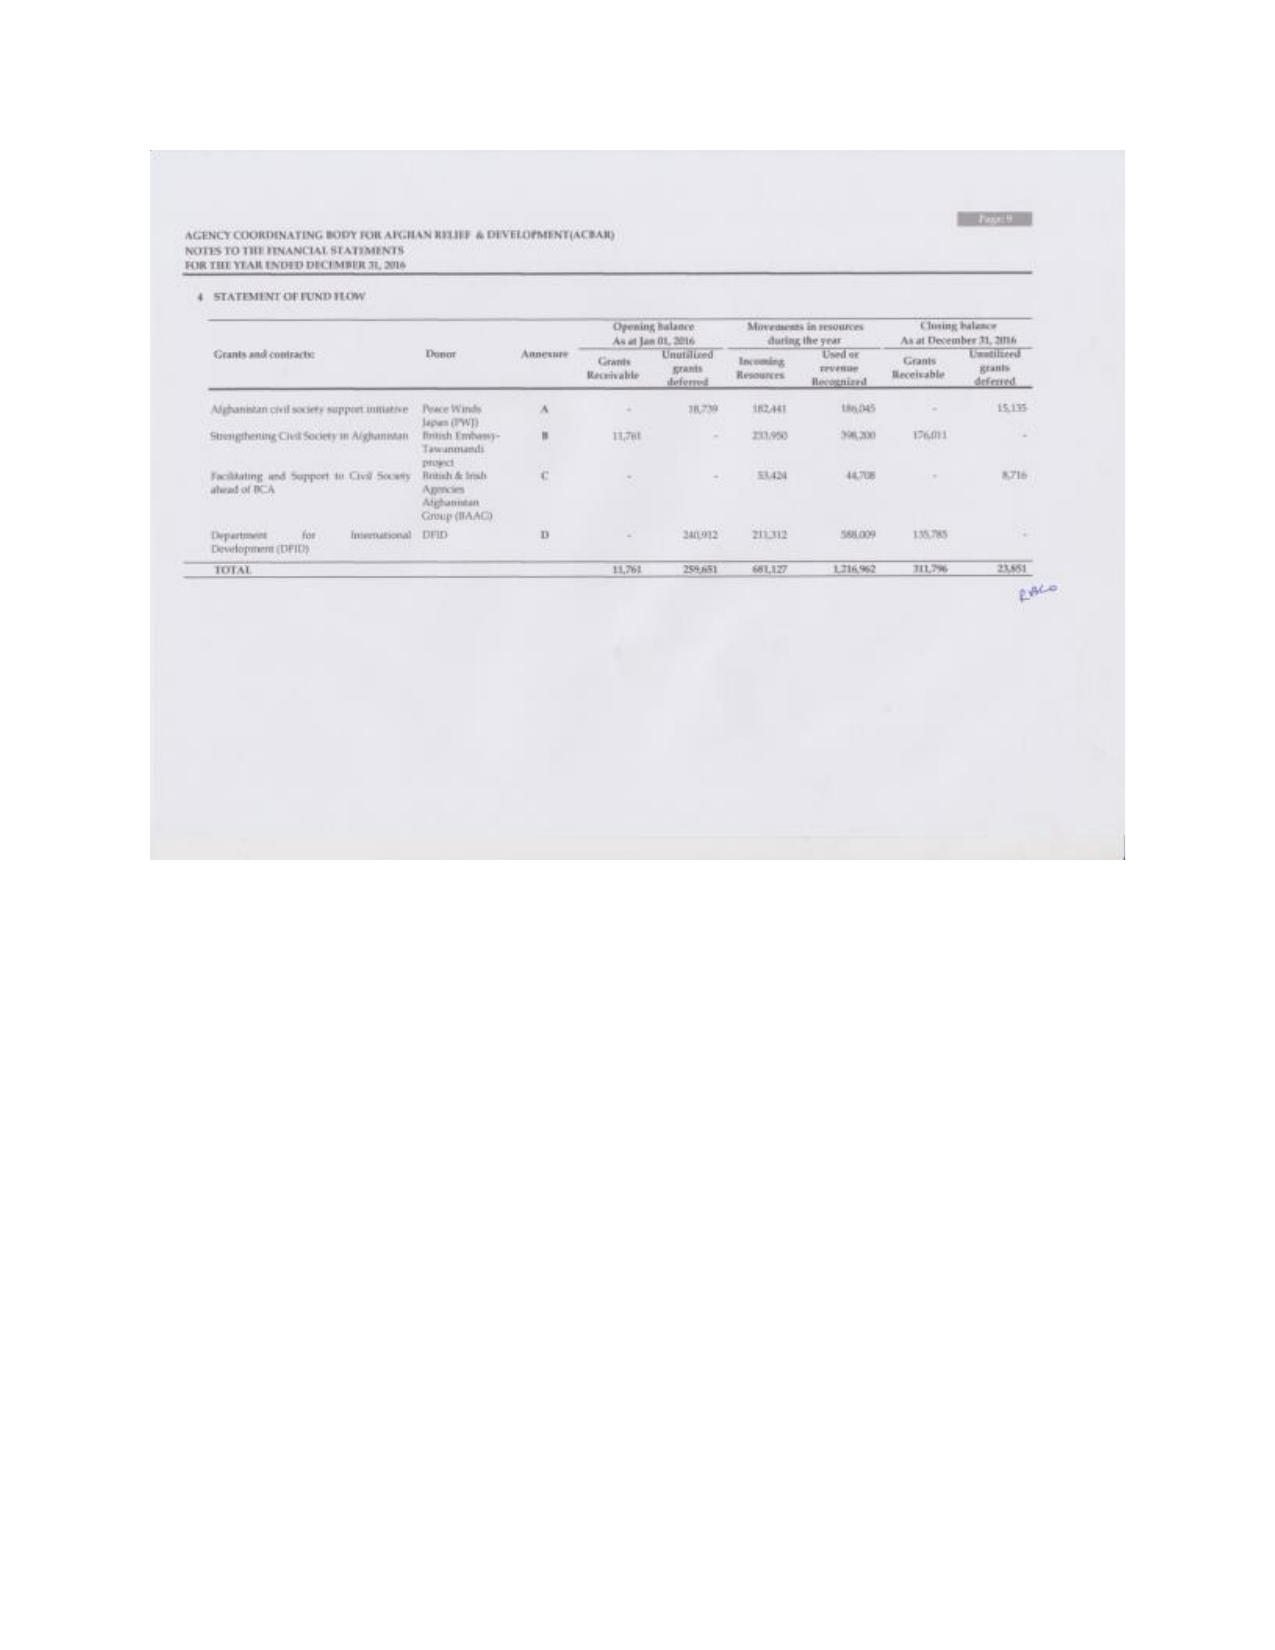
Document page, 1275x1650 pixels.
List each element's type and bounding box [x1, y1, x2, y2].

picture [150, 150, 1125, 860]
